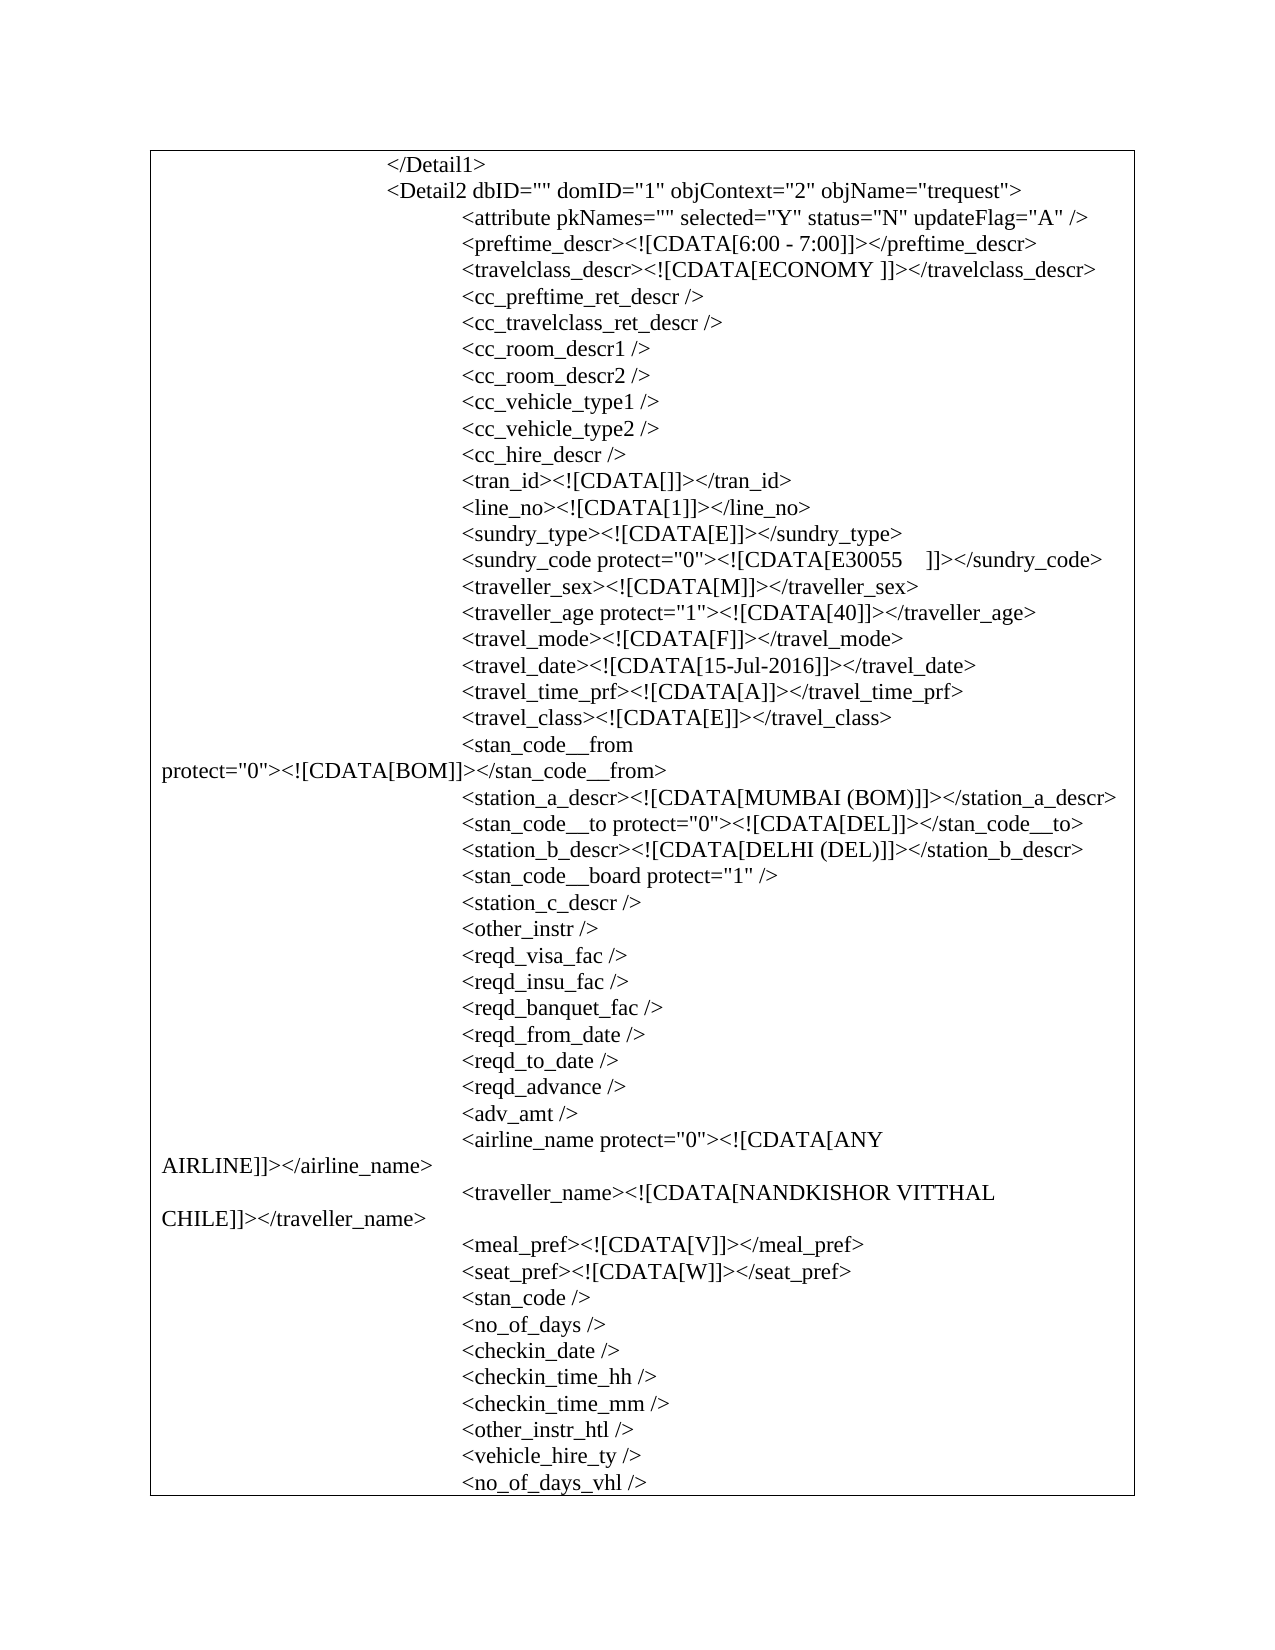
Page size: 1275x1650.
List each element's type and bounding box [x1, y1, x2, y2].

table_cell [151, 151, 1134, 1495]
